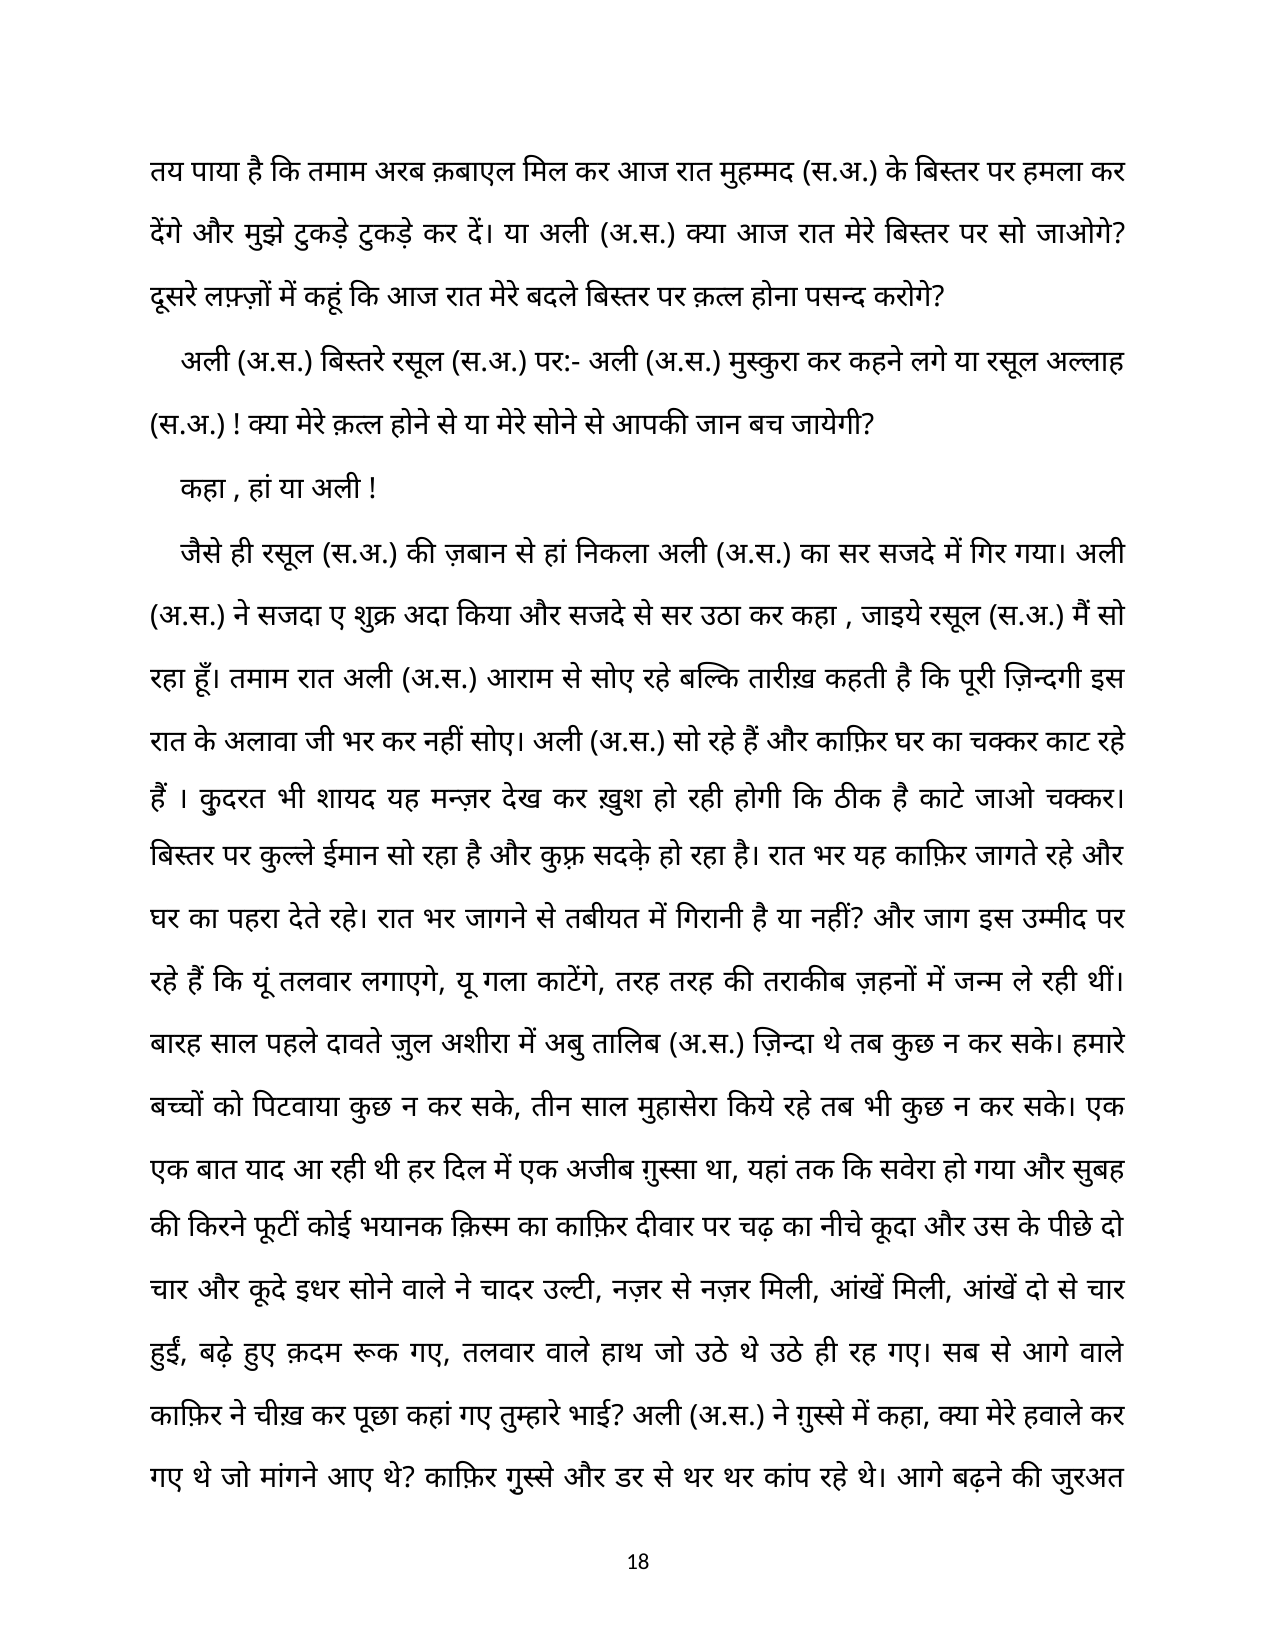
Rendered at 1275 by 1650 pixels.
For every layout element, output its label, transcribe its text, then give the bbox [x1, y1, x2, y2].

text अली (अ.स.) बिस्तरे रसूल (स.अ.) पर:- अली (अ.स.) मुस्कुरा कर कहने लगे या रसूल अल्लाह (स.अ.) ! क्या मेरे क़त्ल होने से या मेरे सोने से आपकी जान बच जायेगी? [150, 340, 1125, 446]
text कहा , हां या अली ! [150, 467, 1125, 510]
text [150, 150, 1125, 319]
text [150, 532, 1125, 1499]
